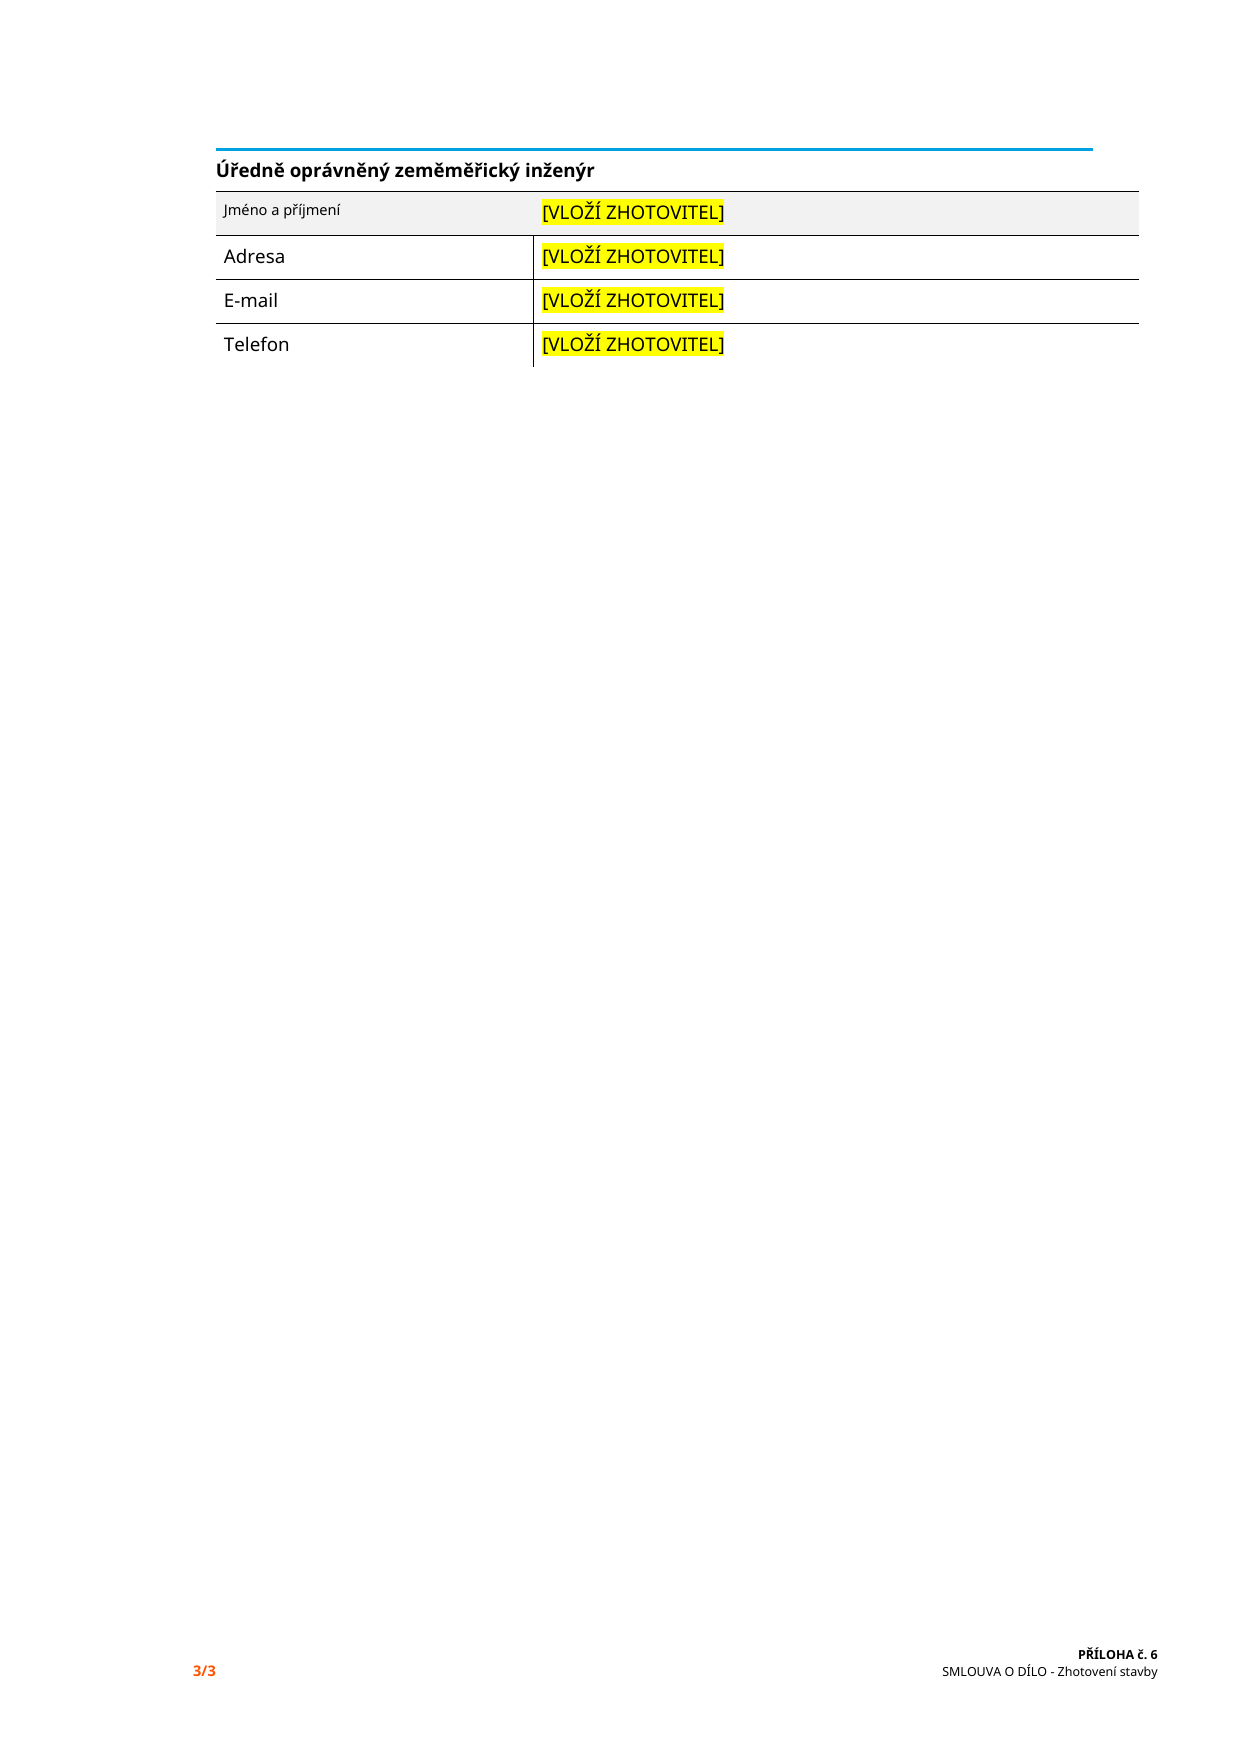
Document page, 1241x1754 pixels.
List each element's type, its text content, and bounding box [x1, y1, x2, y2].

text Úředně oprávněný zeměměřický inženýr [216, 151, 1093, 182]
table_header [VLOŽÍ ZHOTOVITEL] [534, 192, 1139, 235]
table_cell [VLOŽÍ ZHOTOVITEL] [534, 280, 1139, 323]
table_cell [VLOŽÍ ZHOTOVITEL] [534, 236, 1139, 279]
table_header Jméno a příjmení [216, 192, 534, 235]
table_cell Telefon [216, 324, 533, 367]
table_cell [VLOŽÍ ZHOTOVITEL] [534, 324, 1139, 367]
table_cell E-mail [216, 280, 533, 323]
table_cell Adresa [216, 236, 533, 279]
